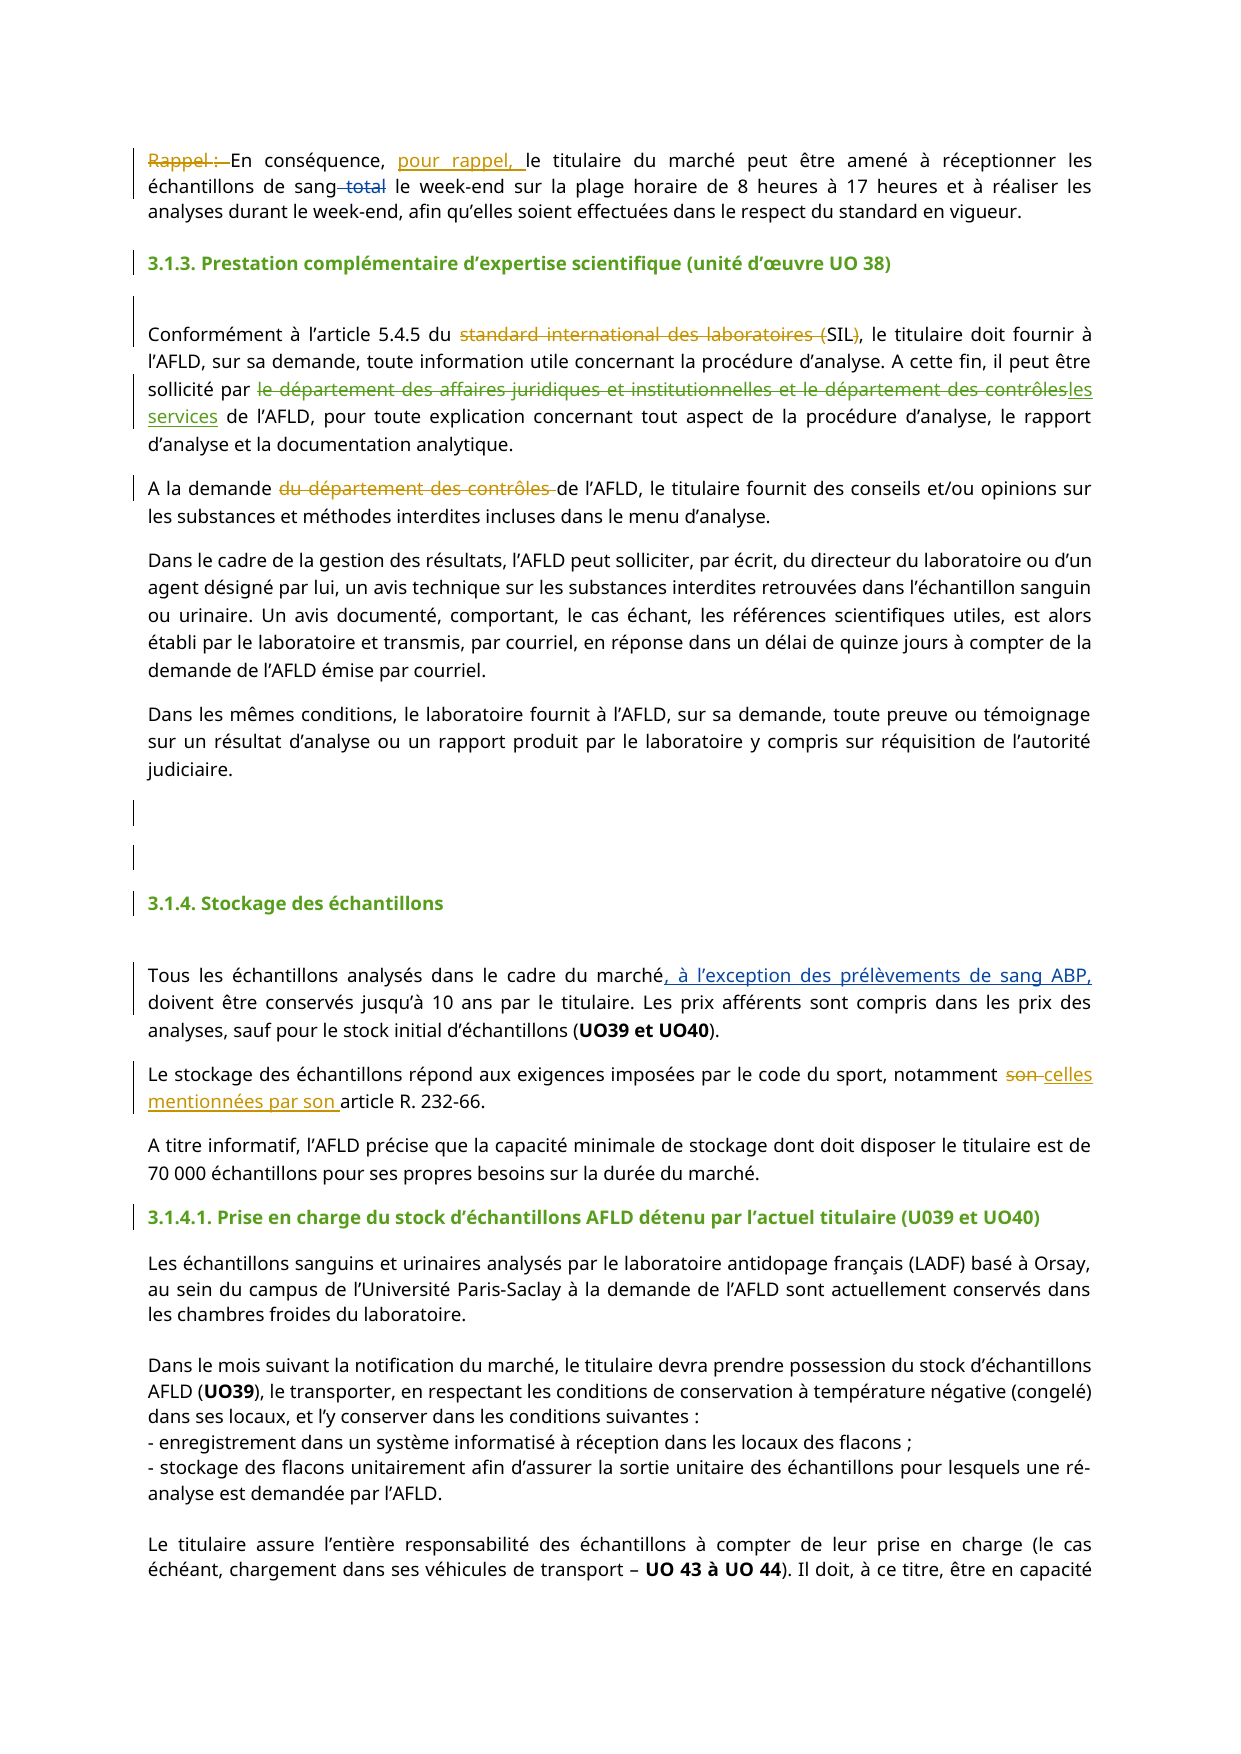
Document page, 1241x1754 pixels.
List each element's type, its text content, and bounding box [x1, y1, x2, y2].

list 3.1.3. Prestation complémentaire d’expertise scientifique (unité d’œuvre UO 38) [148, 250, 1092, 275]
text - enregistrement dans un système informatisé à réception dans les locaux des flacons ; [148, 1429, 1092, 1454]
text - stockage des flacons unitairement afin d’assurer la sortie unitaire des échantillons pour lesquels une ré-analyse est demandée par l’AFLD. [148, 1454, 1092, 1506]
text Dans le mois suivant la notification du marché, le titulaire devra prendre possession du stock d’échantillons AFLD (UO39), le transporter, en respectant les conditions de conservation à température négative (congelé) dans ses locaux, et l’y conserver dans les conditions suivantes : [148, 1352, 1092, 1429]
list Le stockage des échantillons répond aux exigences imposées par le code du sport, notamment article R. 232-66. [148, 1061, 1092, 1114]
list Conformément à l’article 5.4.5 du SIL, le titulaire doit fournir à l’AFLD, sur sa demande, toute information utile concernant la procédure d’analyse. A cette fin, il peut être sollicité par de l’AFLD, pour toute explication concernant tout aspect de la procédure d’analyse, le rapport d’analyse et la documentation analytique. [148, 321, 1092, 457]
list Tous les échantillons analysés dans le cadre du marchédoivent être conservés jusqu’à 10 ans par le titulaire. Les prix afférents sont compris dans les prix des analyses, sauf pour le stock initial d’échantillons (UO39 et UO40). [148, 962, 1092, 1042]
list Dans les mêmes conditions, le laboratoire fournit à l’AFLD, sur sa demande, toute preuve ou témoignage sur un résultat d’analyse ou un rapport produit par le laboratoire y compris sur réquisition de l’autorité judiciaire. [148, 701, 1092, 782]
text En conséquence, le titulaire du marché peut être amené à réceptionner les échantillons de sang le week-end sur la plage horaire de 8 heures à 17 heures et à réaliser les analyses durant le week-end, afin qu’elles soient effectuées dans le respect du standard en vigueur. [148, 148, 1092, 224]
text Les échantillons sanguins et urinaires analysés par le laboratoire antidopage français (LADF) basé à Orsay, au sein du campus de l’Université Paris-Saclay à la demande de l’AFLD sont actuellement conservés dans les chambres froides du laboratoire. [148, 1250, 1092, 1327]
list A titre informatif, l’AFLD précise que la capacité minimale de stockage dont doit disposer le titulaire est de 70 000 échantillons pour ses propres besoins sur la durée du marché. [148, 1133, 1092, 1186]
list 3.1.4.1. Prise en charge du stock d’échantillons AFLD détenu par l’actuel titulaire (U039 et UO40) [148, 1204, 1092, 1230]
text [148, 1531, 1092, 1582]
list 3.1.4. Stockage des échantillons [148, 891, 1092, 916]
list Dans le cadre de la gestion des résultats, l’AFLD peut solliciter, par écrit, du directeur du laboratoire ou d’un agent désigné par lui, un avis technique sur les substances interdites retrouvées dans l’échantillon sanguin ou urinaire. Un avis documenté, comportant, le cas échant, les références scientifiques utiles, est alors établi par le laboratoire et transmis, par courriel, en réponse dans un délai de quinze jours à compter de la demande de l’AFLD émise par courriel. [148, 547, 1092, 683]
list A la demande de l’AFLD, le titulaire fournit des conseils et/ou opinions sur les substances et méthodes interdites incluses dans le menu d’analyse. [148, 475, 1092, 528]
